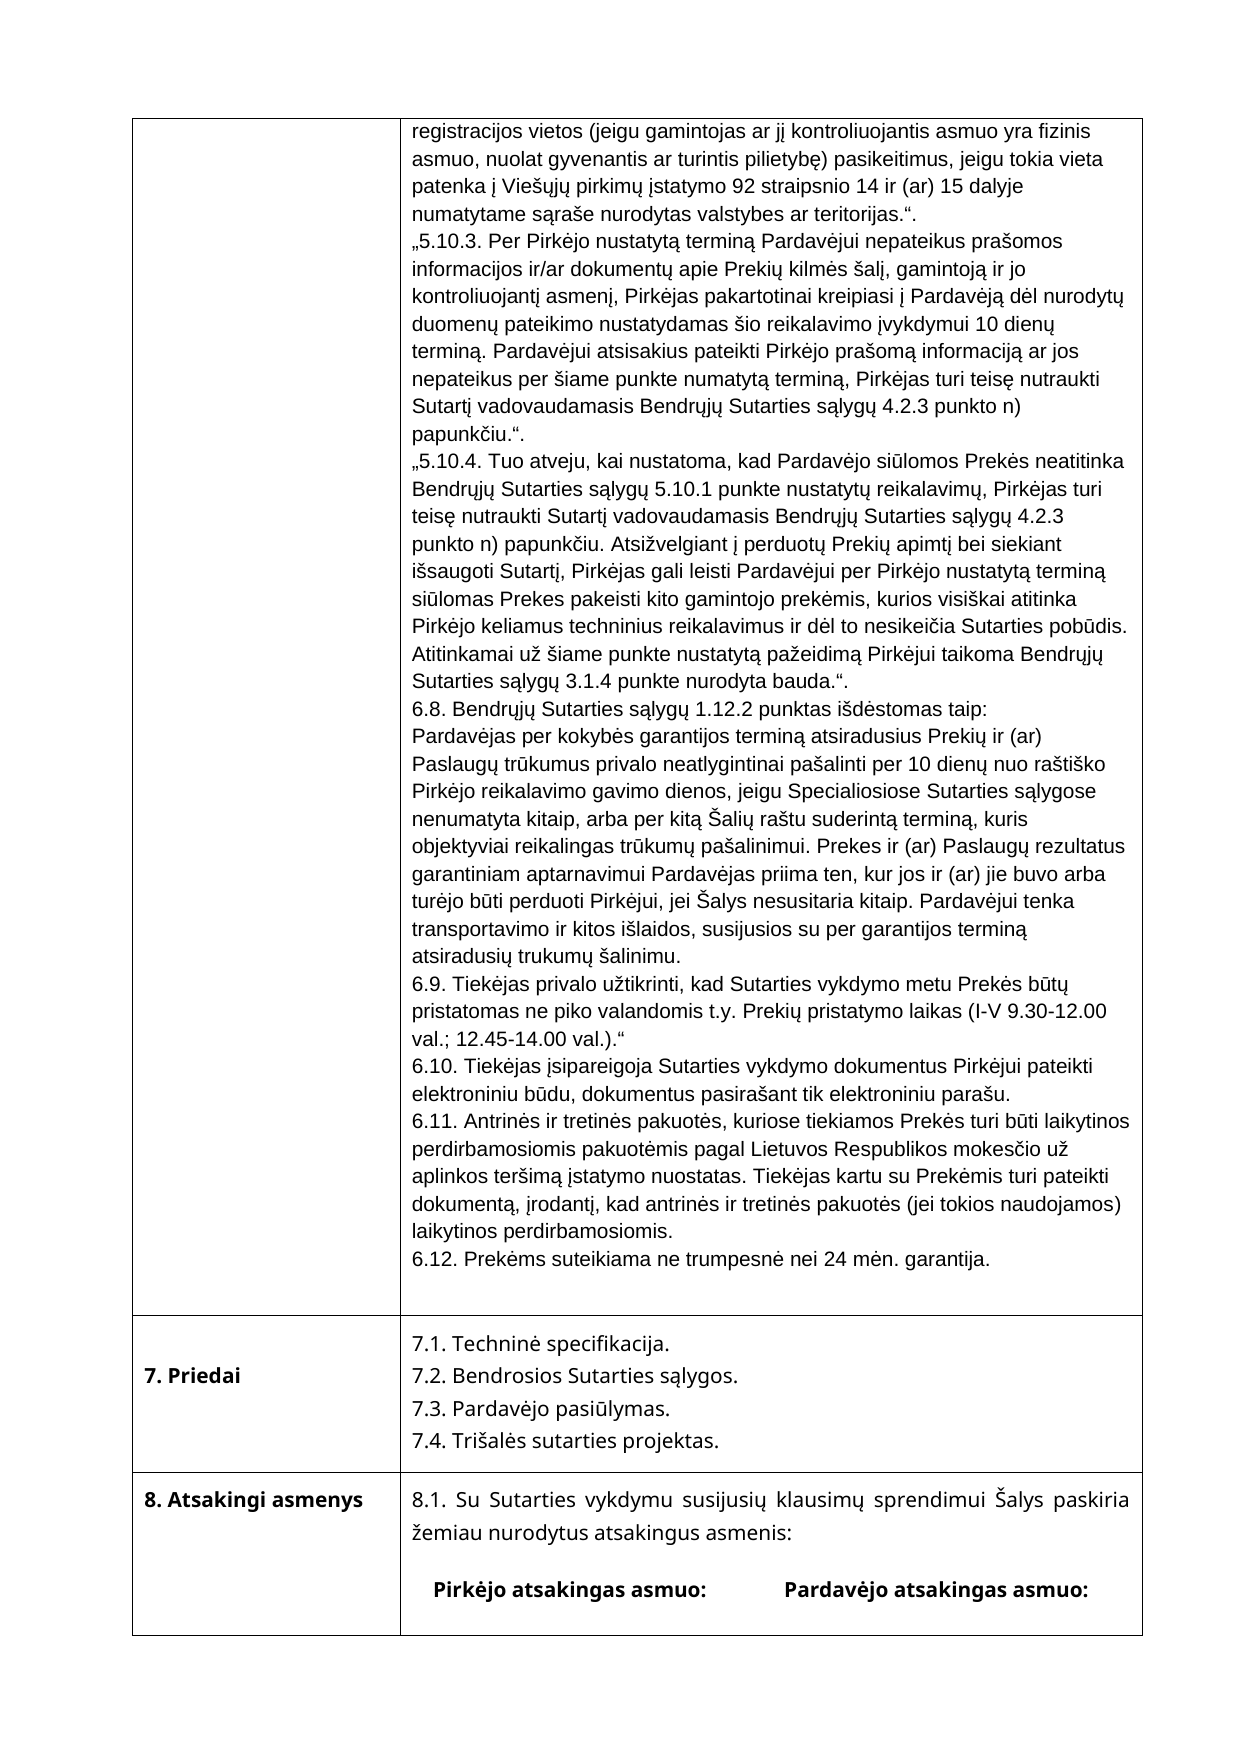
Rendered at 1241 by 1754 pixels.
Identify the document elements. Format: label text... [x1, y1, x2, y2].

table_cell 7.1. Techninė specifikacija. 7.2. Bendrosios Sutarties sąlygos. 7.3. Pardavėjo pasiūlymas. 7.4. Trišalės sutarties projektas. [401, 1316, 1142, 1472]
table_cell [133, 1473, 400, 1635]
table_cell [401, 1473, 1142, 1635]
table_cell 7. Priedai [133, 1316, 400, 1472]
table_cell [401, 119, 1142, 1315]
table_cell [133, 119, 400, 1315]
